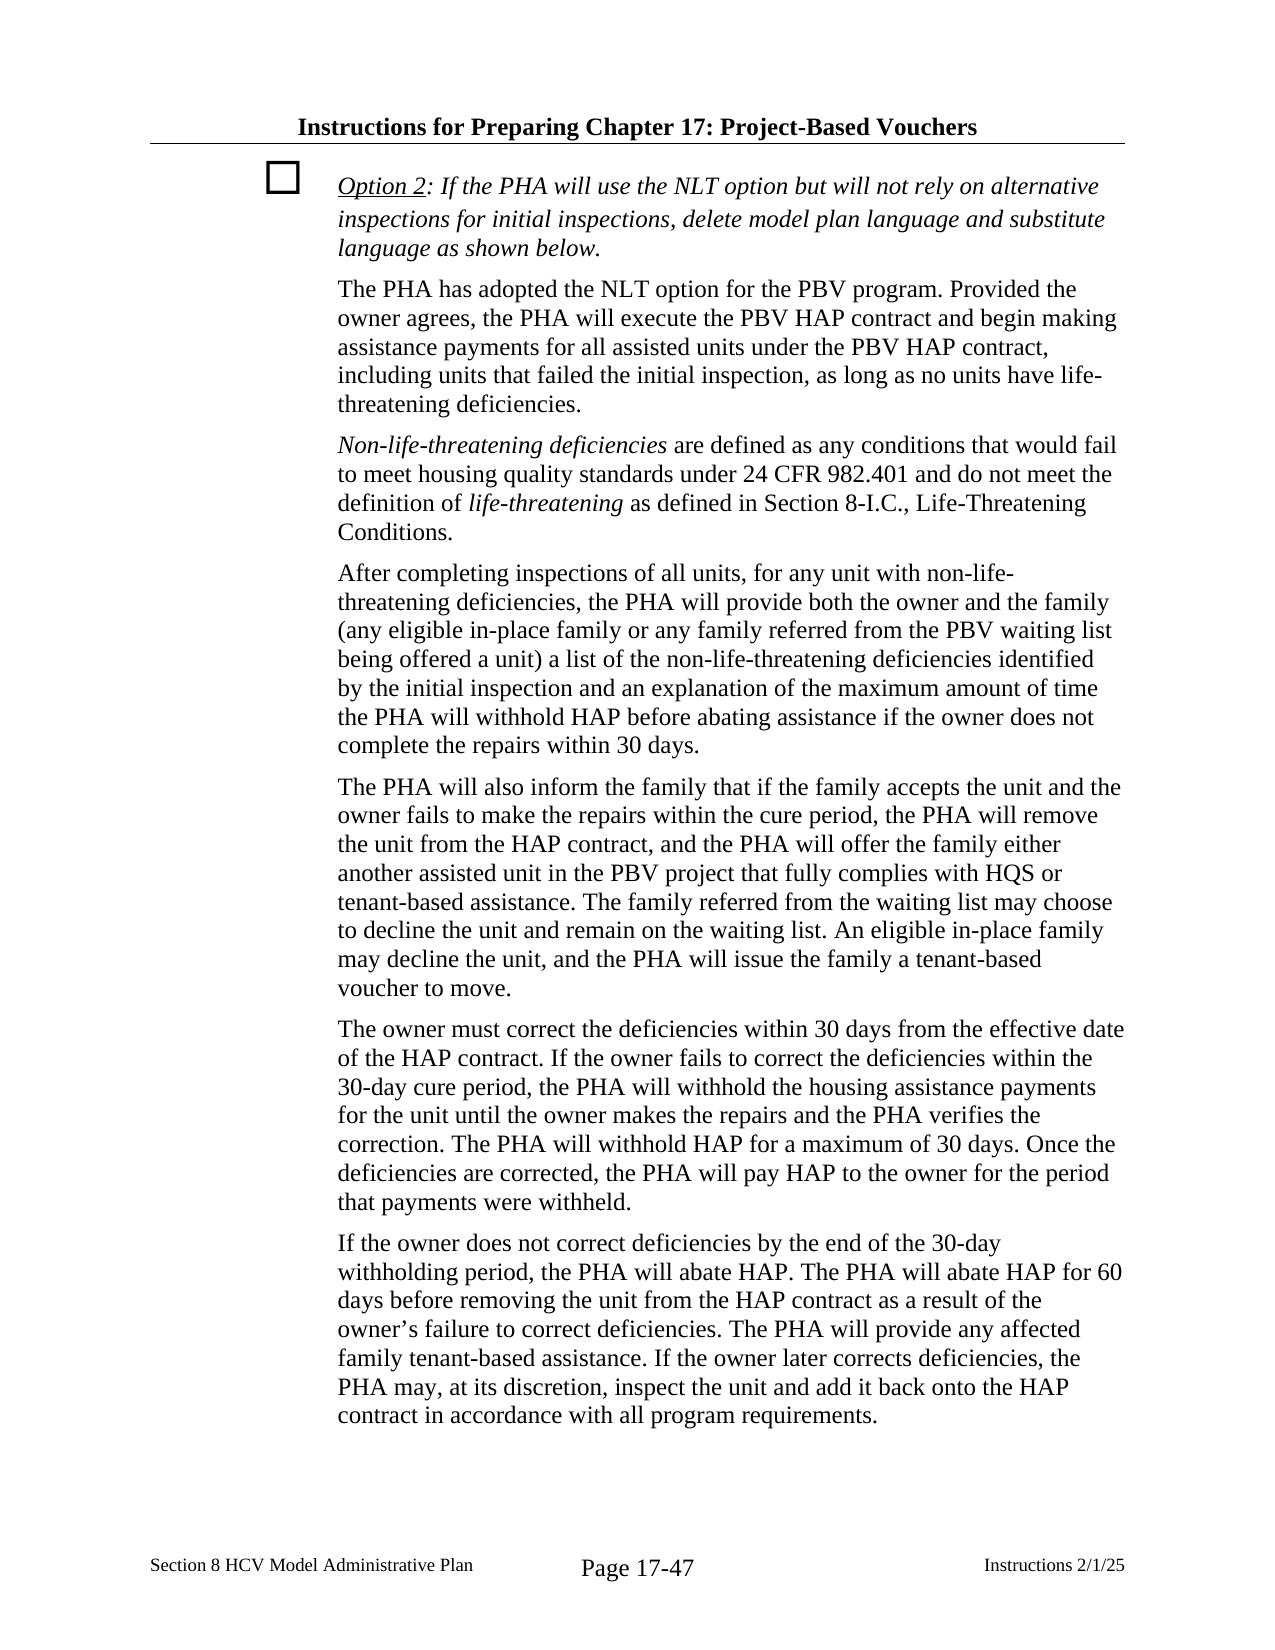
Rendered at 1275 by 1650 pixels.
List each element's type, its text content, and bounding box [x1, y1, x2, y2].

text The owner must correct the deficiencies within 30 days from the effective date of the HAP contract. If the owner fails to correct the deficiencies within the 30-day cure period, the PHA will withhold the housing assistance payments for the unit until the owner makes the repairs and the PHA verifies the correction. The PHA will withhold HAP for a maximum of 30 days. Once the deficiencies are corrected, the PHA will pay HAP to the owner for the period that payments were withheld. [337, 1014, 1125, 1215]
text Option 2: If the PHA will use the NLT option but will not rely on alternative inspections for initial inspections, delete model plan language and substitute language as shown below. [262, 162, 1125, 262]
text The PHA will also inform the family that if the family accepts the unit and the owner fails to make the repairs within the cure period, the PHA will remove the unit from the HAP contract, and the PHA will offer the family either another assisted unit in the PBV project that fully complies with HQS or tenant-based assistance. The family referred from the waiting list may choose to decline the unit and remain on the waiting list. An eligible in-place family may decline the unit, and the PHA will issue the family a tenant-based voucher to move. [337, 772, 1125, 1002]
text Non-life-threatening deficiencies are defined as any conditions that would fail to meet housing quality standards under 24 CFR 982.401 and do not meet the definition of life-threatening as defined in Section 8-I.C., Life-Threatening Conditions. [337, 430, 1125, 545]
text If the owner does not correct deficiencies by the end of the 30-day withholding period, the PHA will abate HAP. The PHA will abate HAP for 60 days before removing the unit from the HAP contract as a result of the owner’s failure to correct deficiencies. The PHA will provide any affected family tenant-based assistance. If the owner later corrects deficiencies, the PHA may, at its discretion, inspect the unit and add it back onto the HAP contract in accordance with all program requirements. [337, 1228, 1125, 1429]
text After completing inspections of all units, for any unit with non-life-threatening deficiencies, the PHA will provide both the owner and the family (any eligible in-place family or any family referred from the PBV waiting list being offered a unit) a list of the non-life-threatening deficiencies identified by the initial inspection and an explanation of the maximum amount of time the PHA will withhold HAP before abating assistance if the owner does not complete the repairs within 30 days. [337, 558, 1125, 759]
text The PHA has adopted the NLT option for the PBV program. Provided the owner agrees, the PHA will execute the PBV HAP contract and begin making assistance payments for all assisted units under the PBV HAP contract, including units that failed the initial inspection, as long as no units have life-threatening deficiencies. [337, 274, 1125, 418]
